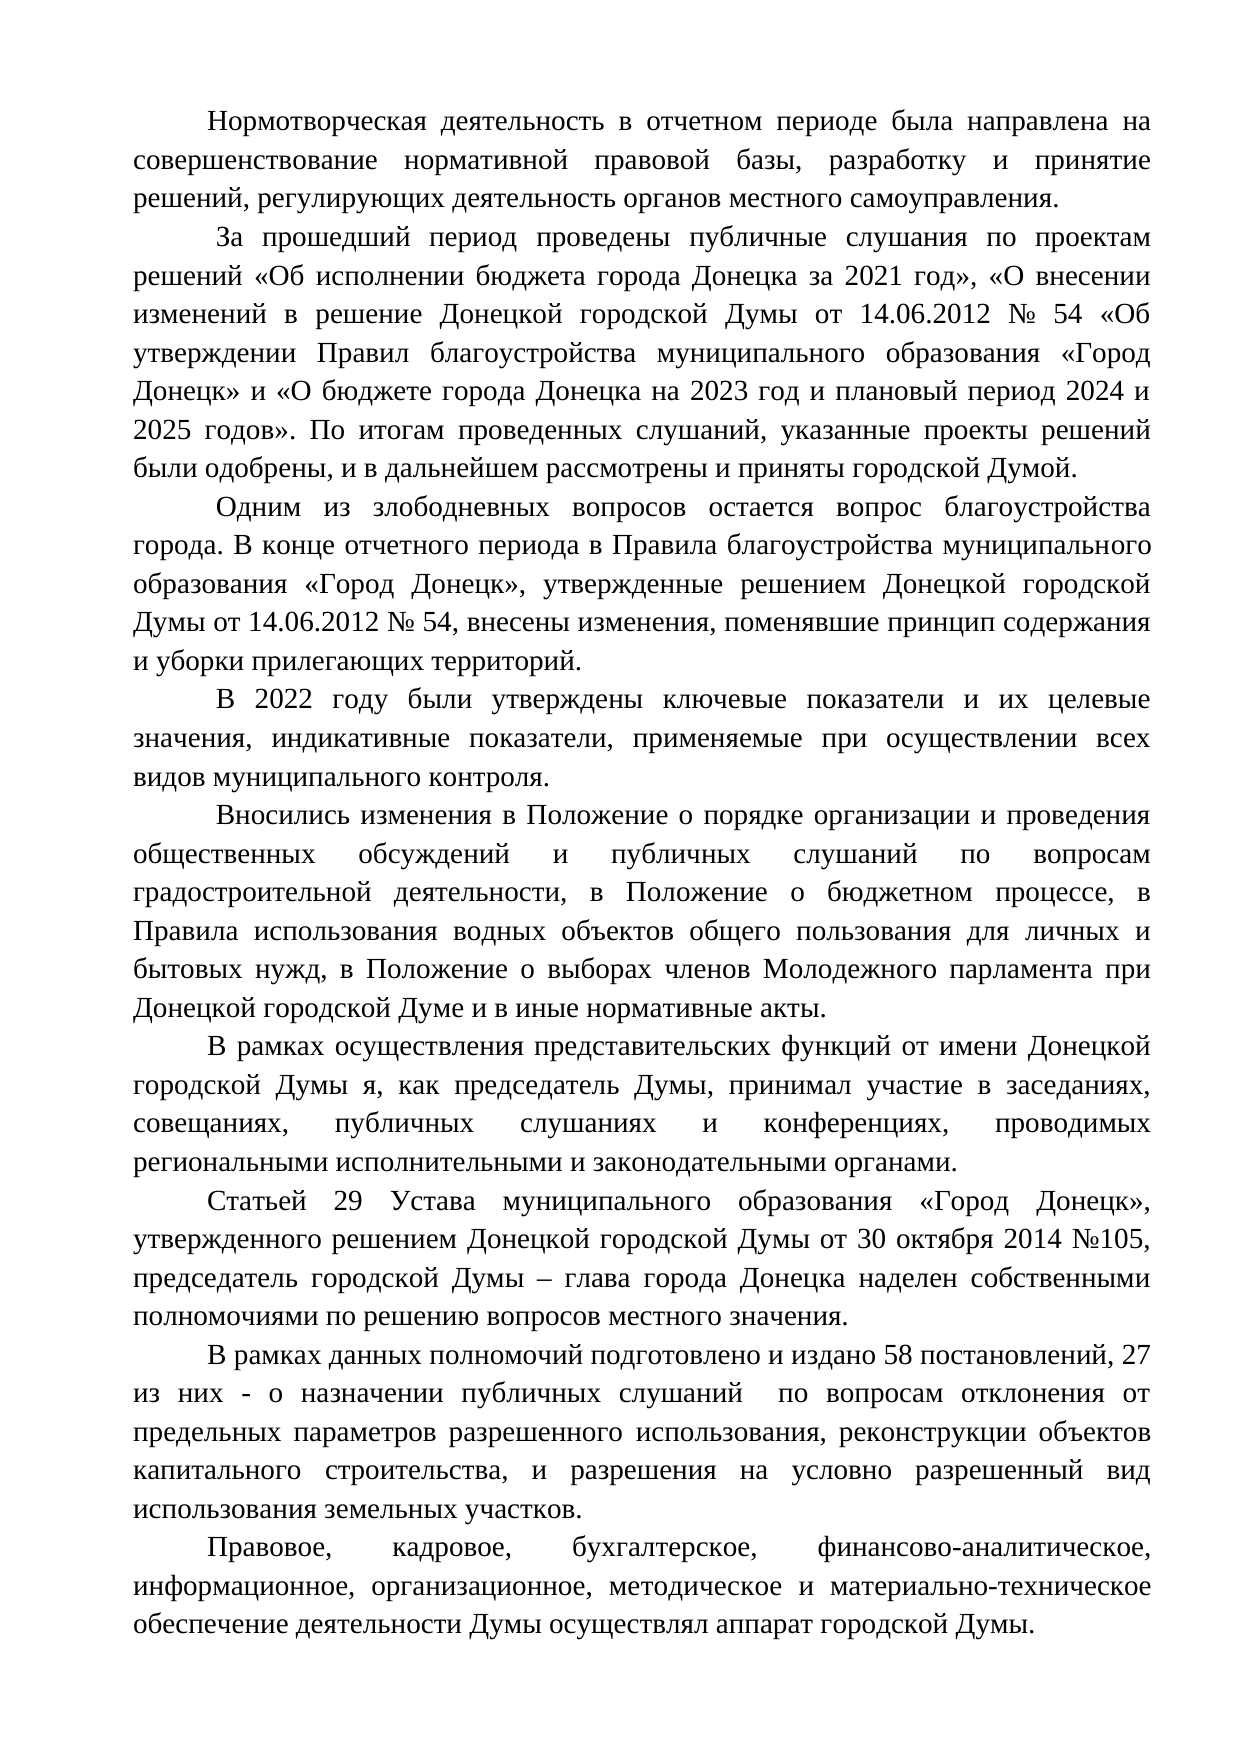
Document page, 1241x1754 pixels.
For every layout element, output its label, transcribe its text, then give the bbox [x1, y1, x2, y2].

text Вносились изменения в Положение о порядке организации и проведения общественных обсуждений и публичных слушаний по вопросам градостроительной деятельности, в Положение о бюджетном процессе, в Правила использования водных объектов общего пользования для личных и бытовых нужд, в Положение о выборах членов Молодежного парламента при Донецкой городской Думе и в иные нормативные акты. [133, 797, 1152, 1023]
text В рамках осуществления представительских функций от имени Донецкой городской Думы я, как председатель Думы, принимал участие в заседаниях, совещаниях, публичных слушаниях и конференциях, проводимых региональными исполнительными и законодательными органами. [133, 1028, 1152, 1178]
text Правовое, кадровое, бухгалтерское, финансово-аналитическое, информационное, организационное, методическое и материально-техническое обеспечение деятельности Думы осуществлял аппарат городской Думы. [133, 1529, 1152, 1640]
text Статьей 29 Устава муниципального образования «Город Донецк», утвержденного решением Донецкой городской Думы от 30 октября 2014 №105, председатель городской Думы – глава города Донецка наделен собственными полномочиями по решению вопросов местного значения. [133, 1183, 1152, 1332]
text В 2022 году были утверждены ключевые показатели и их целевые значения, индикативные показатели, применяемые при осуществлении всех видов муниципального контроля. [133, 682, 1152, 792]
text Нормотворческая деятельность в отчетном периоде была направлена на совершенствование нормативной правовой базы, разработку и принятие решений, регулирующих деятельность органов местного самоуправления. [133, 103, 1152, 214]
text За прошедший период проведены публичные слушания по проектам решений «Об исполнении бюджета города Донецка за 2021 год», «О внесении изменений в решение Донецкой городской Думы от 14.06.2012 № 54 «Об утверждении Правил благоустройства муниципального образования «Город Донецк» и «О бюджете города Донецка на 2023 год и плановый период 2024 и 2025 годов». По итогам проведенных слушаний, указанные проекты решений были одобрены, и в дальнейшем рассмотрены и приняты городской Думой. [133, 219, 1152, 484]
text Одним из злободневных вопросов остается вопрос благоустройства города. В конце отчетного периода в Правила благоустройства муниципального образования «Город Донецк», утвержденные решением Донецкой городской Думы от 14.06.2012 № 54, внесены изменения, поменявшие принцип содержания и уборки прилегающих территорий. [133, 489, 1152, 677]
text В рамках данных полномочий подготовлено и издано 58 постановлений, 27 из них - о назначении публичных слушаний по вопросам отклонения от предельных параметров разрешенного использования, реконструкции объектов капитального строительства, и разрешения на условно разрешенный вид использования земельных участков. [133, 1337, 1152, 1524]
